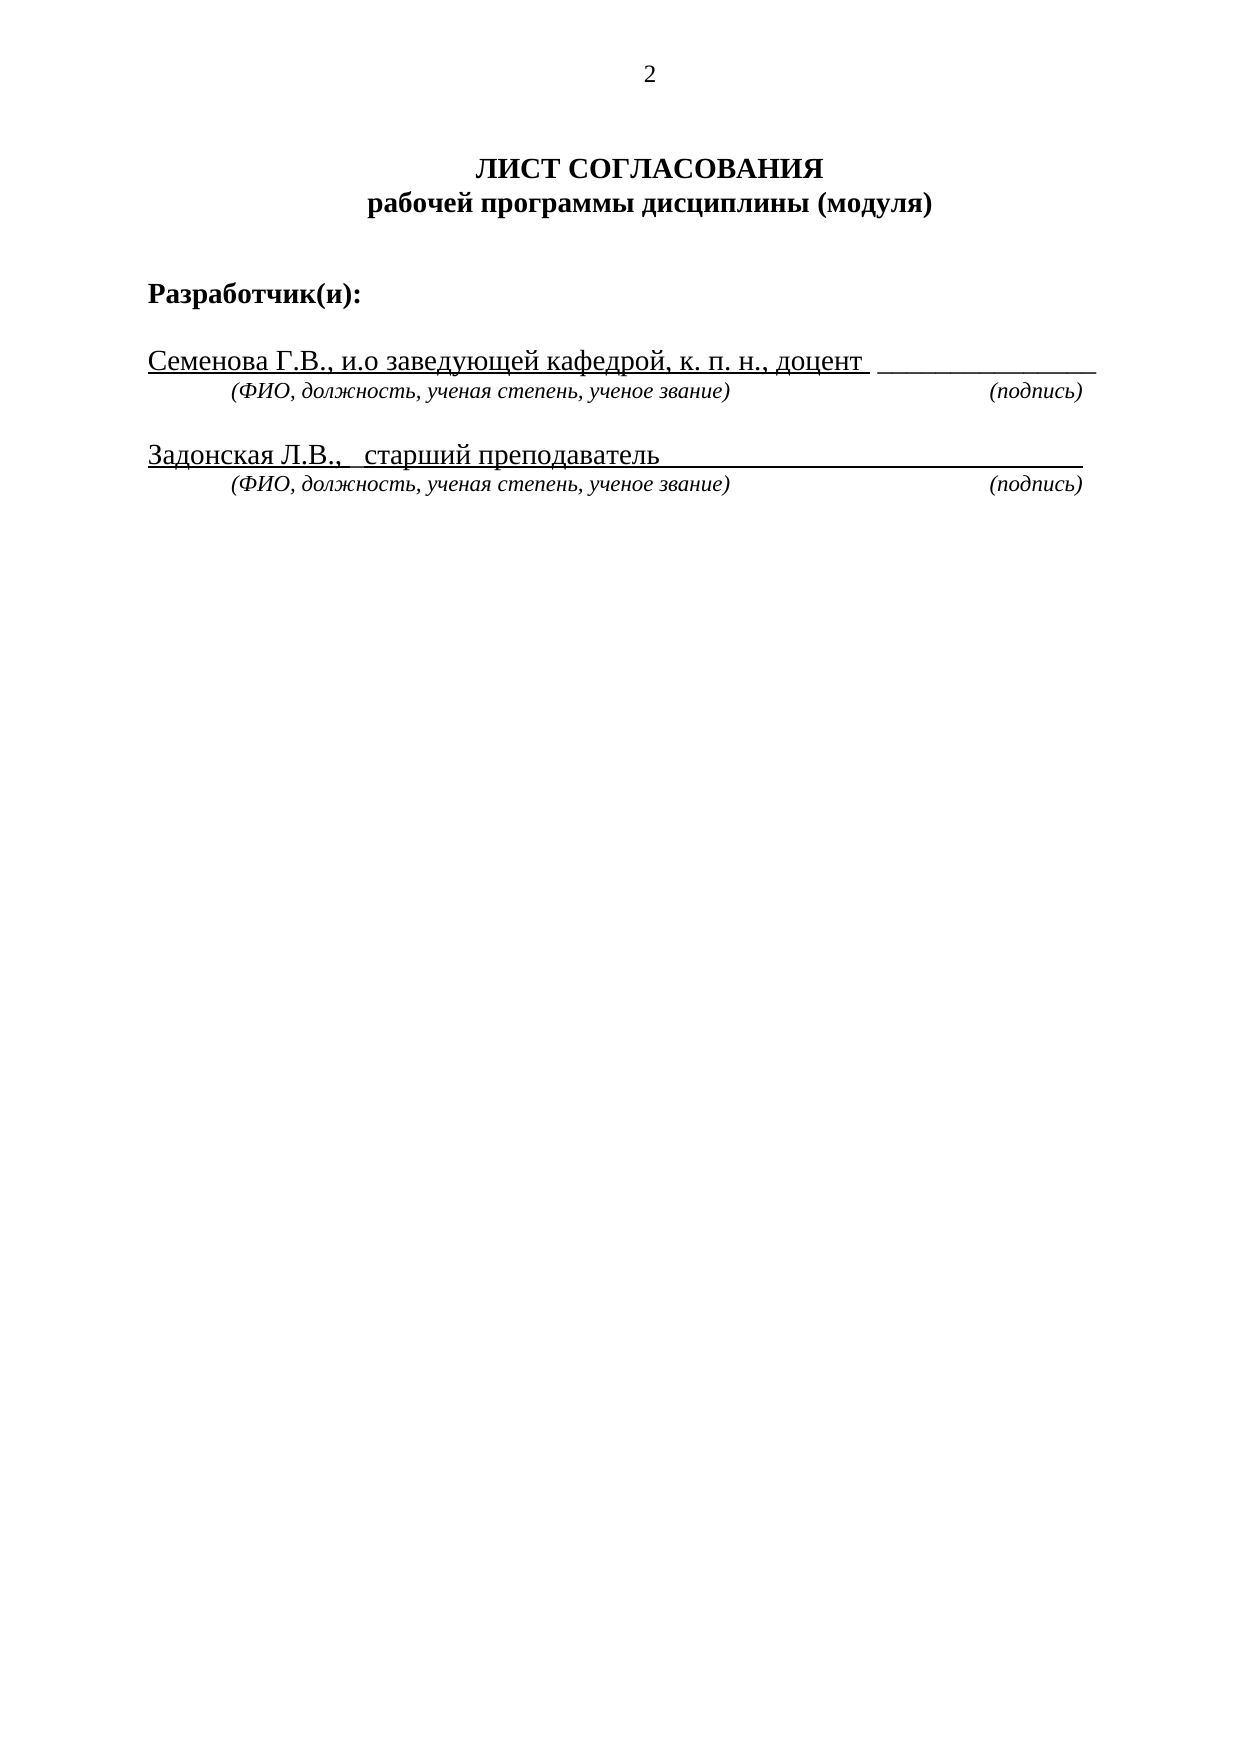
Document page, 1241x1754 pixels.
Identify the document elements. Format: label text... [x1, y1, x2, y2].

text Задонская Л.В., _старший преподаватель [148, 437, 1152, 470]
text рабочей программы дисциплины (модуля) [148, 185, 1152, 219]
text ЛИСТ СОГЛАСОВАНИЯ [148, 152, 1152, 185]
text (ФИО, должность, ученая степень, ученое звание) (подпись) [148, 470, 1152, 497]
text Разработчик(и): [148, 276, 1152, 310]
text Семенова Г.В., и.о заведующей кафедрой, к. п. н., доцент _______________ [148, 343, 1152, 377]
text (ФИО, должность, ученая степень, ученое звание) (подпись) [148, 377, 1152, 403]
